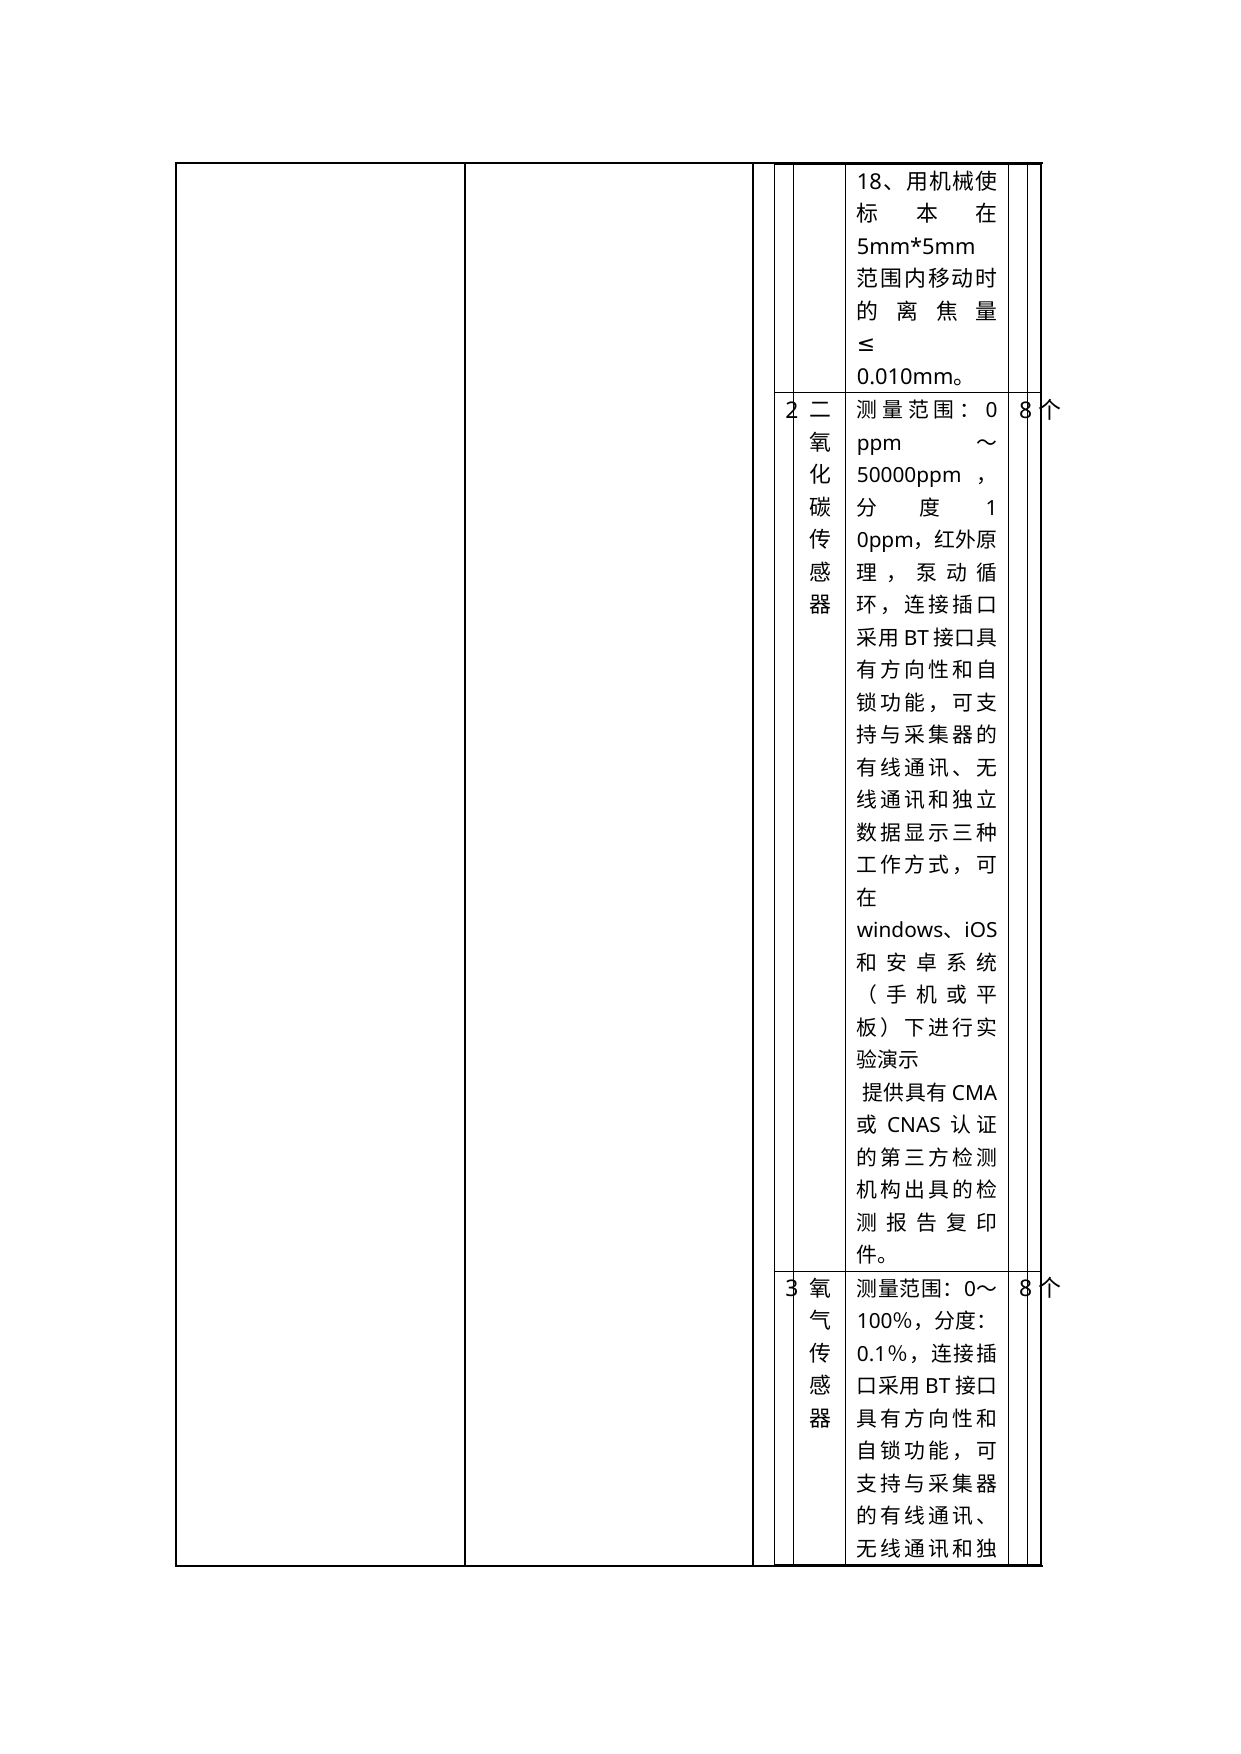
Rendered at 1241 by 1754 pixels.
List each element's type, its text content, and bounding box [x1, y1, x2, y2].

table_cell 1、生物实验室 2、化学实验室 3、物理实验室 [775, 393, 793, 1271]
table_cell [846, 165, 1008, 392]
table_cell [775, 165, 793, 392]
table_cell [794, 1272, 845, 1564]
table_cell 1、生物实验室 2、化学实验室 3、物理实验室 [1009, 393, 1027, 1271]
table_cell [1009, 1272, 1027, 1564]
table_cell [1028, 165, 1040, 392]
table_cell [1009, 165, 1027, 392]
table_cell 1、生物实验室 2、化学实验室 3、物理实验室 [794, 393, 845, 1271]
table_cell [846, 1272, 1008, 1564]
table_cell 1、生物实验室 2、化学实验室 3、物理实验室 [846, 393, 1008, 1271]
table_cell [754, 164, 774, 1565]
table_cell 1 [177, 164, 464, 1565]
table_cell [775, 1272, 793, 1564]
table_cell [794, 165, 845, 392]
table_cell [1028, 1272, 1040, 1564]
table_cell ★ [466, 164, 752, 1565]
